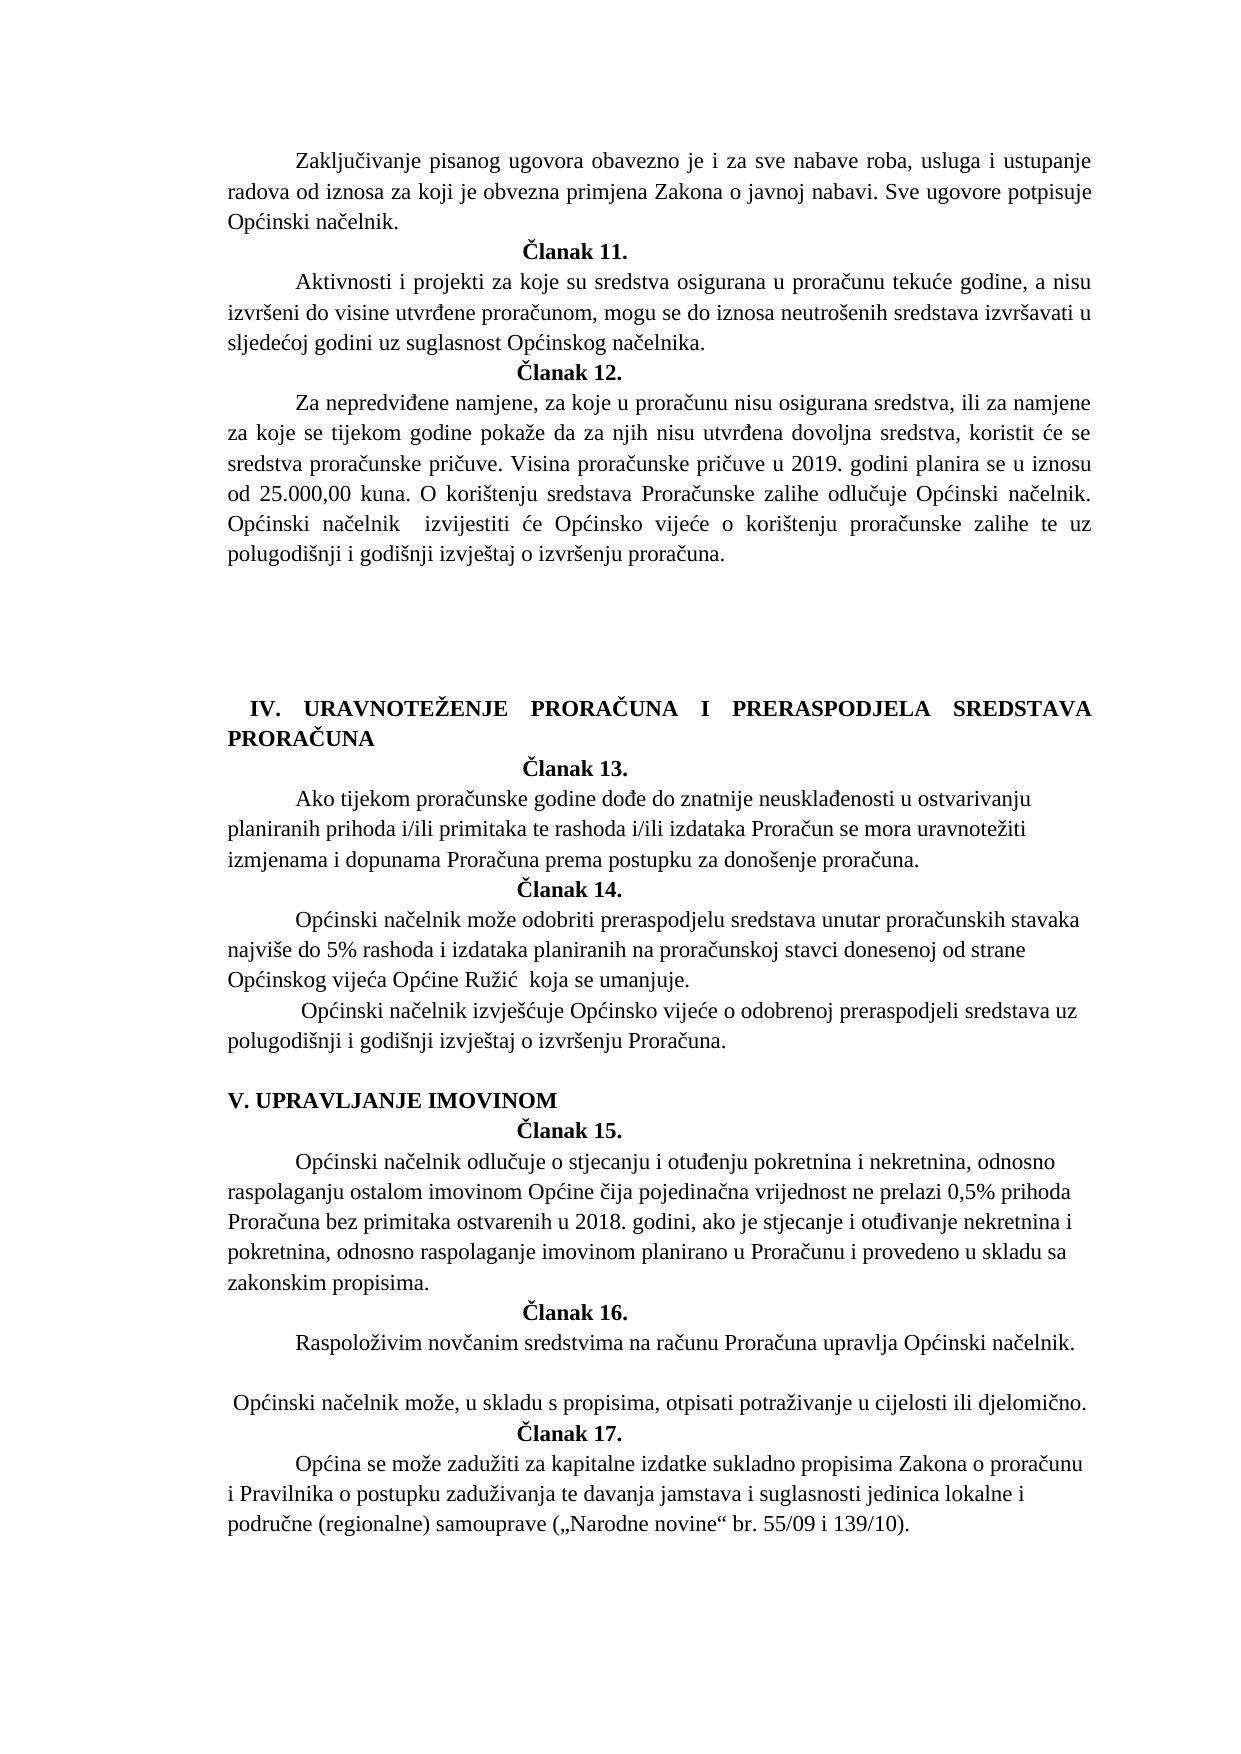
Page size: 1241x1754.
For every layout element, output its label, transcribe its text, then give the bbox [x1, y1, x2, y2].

list Članak 12. [227, 359, 1093, 385]
list Općinski načelnik izvješćuje Općinsko vijeće o odobrenoj preraspodjeli sredstava uz polugodišnji i godišnji izvještaj o izvršenju Proračuna. [227, 997, 1093, 1053]
list Općinski načelnik može, u skladu s propisima, otpisati potraživanje u cijelosti ili djelomično. [227, 1389, 1093, 1416]
list IV. URAVNOTEŽENJE PRORAČUNA I PRERASPODJELA SREDSTAVA PRORAČUNA [227, 695, 1093, 751]
list V. UPRAVLJANJE IMOVINOM [227, 1087, 1093, 1114]
list Članak 15. [227, 1118, 1093, 1144]
list Članak 11. [227, 238, 1093, 264]
list Članak 17. [227, 1420, 1093, 1446]
list Za nepredviđene namjene, za koje u proračunu nisu osigurana sredstva, ili za namjene za koje se tijekom godine pokaže da za njih nisu utvrđena dovoljna sredstva, koristit će se sredstva proračunske pričuve. Visina proračunske pričuve u 2019. godini planira se u iznosu od 25.000,00 kuna. O korištenju sredstava Proračunske zalihe odlučuje Općinski načelnik. Općinski načelnik izvijestiti će Općinsko vijeće o korištenju proračunske zalihe te uz polugodišnji i godišnji izvještaj o izvršenju proračuna. [227, 389, 1093, 567]
list Općina se može zadužiti za kapitalne izdatke sukladno propisima Zakona o proračunu i Pravilnika o postupku zaduživanja te davanja jamstava i suglasnosti jedinica lokalne i područne (regionalne) samouprave („Narodne novine“ br. 55/09 i 139/10). [227, 1450, 1093, 1537]
list Raspoloživim novčanim sredstvima na računu Proračuna upravlja Općinski načelnik. [227, 1329, 1093, 1386]
list Zaključivanje pisanog ugovora obavezno je i za sve nabave roba, usluga i ustupanje radova od iznosa za koji je obvezna primjena Zakona o javnoj nabavi. Sve ugovore potpisuje Općinski načelnik. [227, 148, 1093, 234]
list Općinski načelnik odlučuje o stjecanju i otuđenju pokretnina i nekretnina, odnosno raspolaganju ostalom imovinom Općine čija pojedinačna vrijednost ne prelazi 0,5% prihoda Proračuna bez primitaka ostvarenih u 2018. godini, ako je stjecanje i otuđivanje nekretnina i pokretnina, odnosno raspolaganje imovinom planirano u Proračunu i provedeno u skladu sa zakonskim propisima. [227, 1148, 1093, 1295]
list Ako tijekom proračunske godine dođe do znatnije neusklađenosti u ostvarivanju planiranih prihoda i/ili primitaka te rashoda i/ili izdataka Proračun se mora uravnotežiti izmjenama i dopunama Proračuna prema postupku za donošenje proračuna. [227, 785, 1093, 872]
list Članak 16. [227, 1299, 1093, 1325]
list Aktivnosti i projekti za koje su sredstva osigurana u proračunu tekuće godine, a nisu izvršeni do visine utvrđene proračunom, mogu se do iznosa neutrošenih sredstava izvršavati u sljedećoj godini uz suglasnost Općinskog načelnika. [227, 268, 1093, 355]
list Članak 13. [227, 755, 1093, 781]
list Općinski načelnik može odobriti preraspodjelu sredstava unutar proračunskih stavaka najviše do 5% rashoda i izdataka planiranih na proračunskoj stavci donesenoj od strane Općinskog vijeća Općine Ružić koja se umanjuje. [227, 906, 1093, 993]
list Članak 14. [227, 876, 1093, 902]
